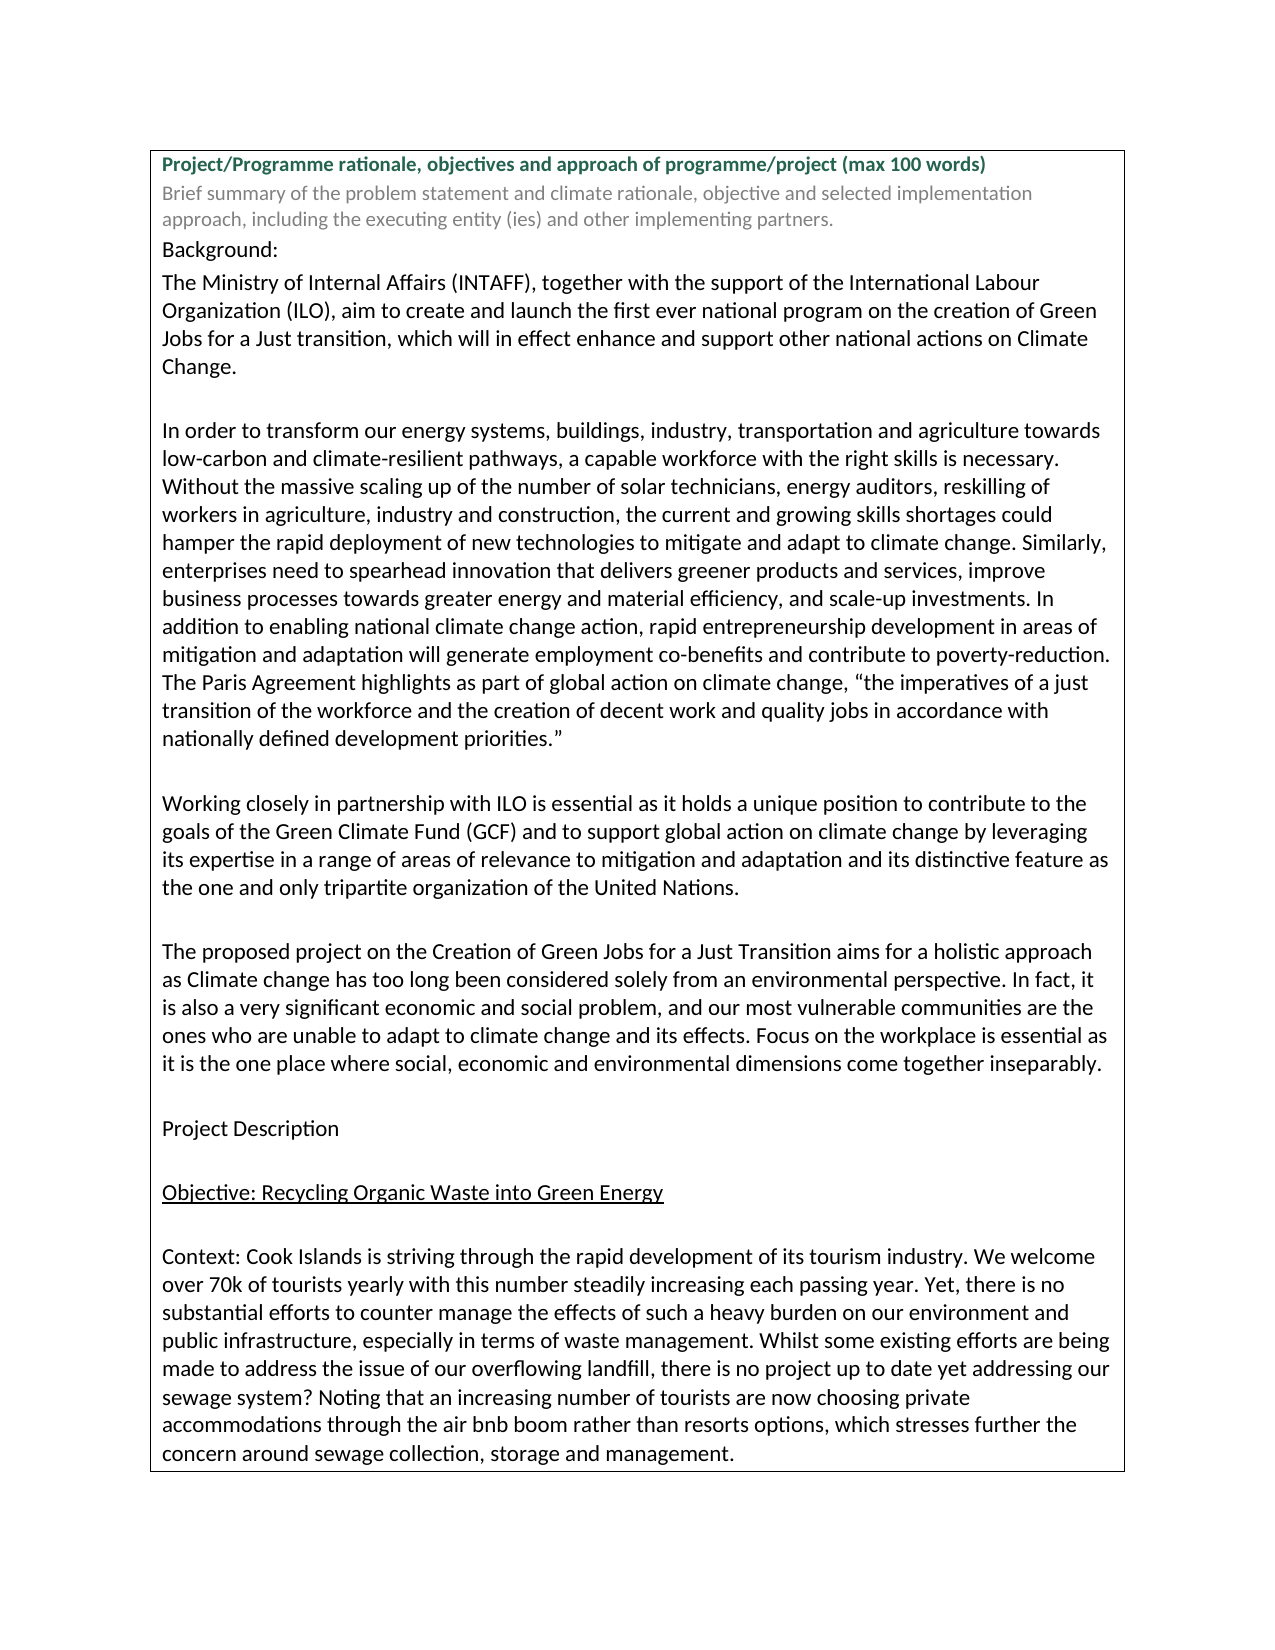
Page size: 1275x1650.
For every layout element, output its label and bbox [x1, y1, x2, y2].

table_cell [151, 151, 1124, 1471]
